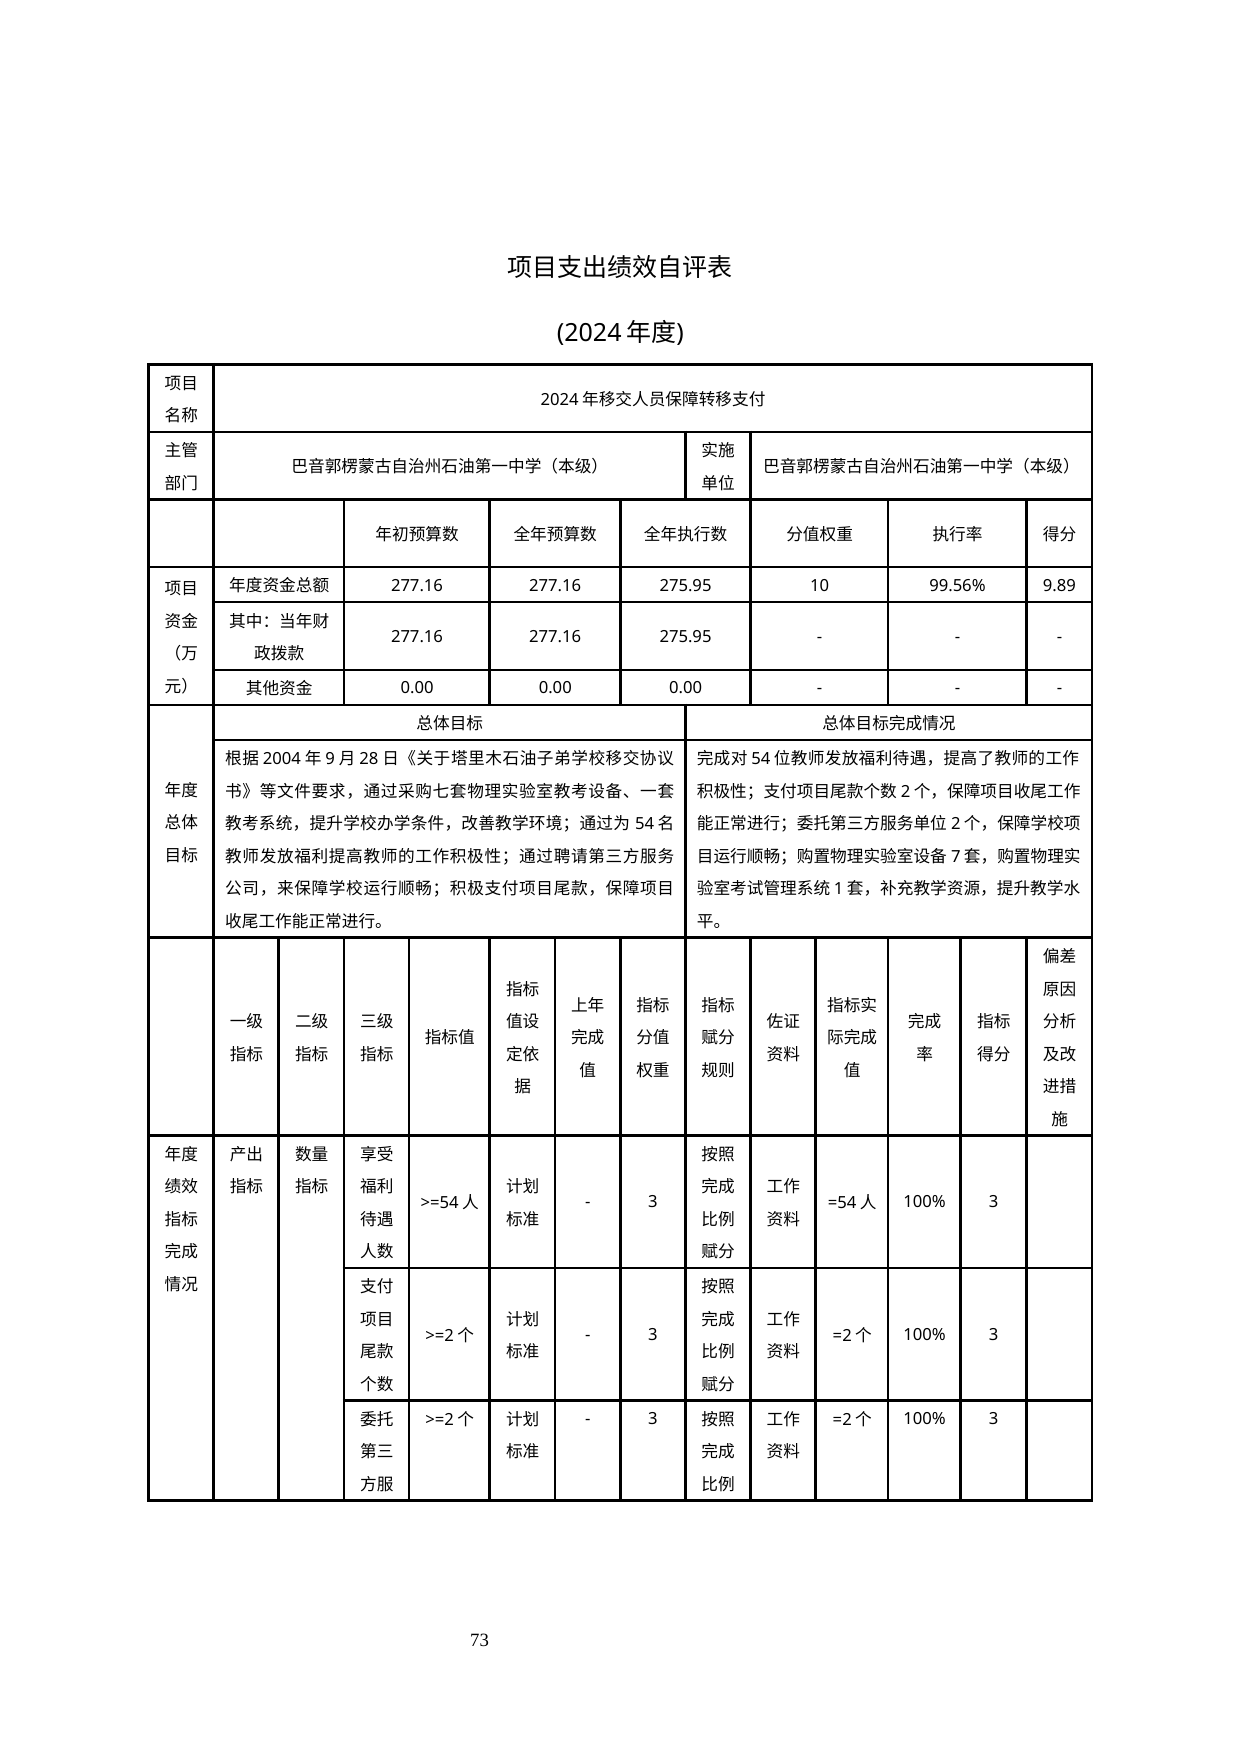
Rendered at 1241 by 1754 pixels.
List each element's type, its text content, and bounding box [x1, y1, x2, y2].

table_cell 指标分值权重 [622, 939, 684, 1134]
table_cell 10 [752, 568, 887, 601]
table_cell 年初预算数 [345, 501, 488, 566]
table_cell 3 [962, 1269, 1025, 1399]
table_cell (2024年度) [148, 298, 1092, 363]
table_cell 99.56% [889, 568, 1025, 601]
table_cell 享受福利待遇人数 [345, 1137, 408, 1266]
table_cell 完成率 [889, 939, 959, 1134]
table_cell 年度资金总额 [215, 568, 343, 601]
table_cell 主管部门 [150, 433, 212, 498]
table_cell 100% [889, 1137, 959, 1266]
table_cell [1028, 1402, 1091, 1499]
table_cell =2个 [817, 1402, 887, 1499]
table_cell 3 [622, 1402, 684, 1499]
table_cell >=54人 [410, 1137, 488, 1266]
table_cell 分值权重 [752, 501, 887, 566]
table_cell 按照完成比例赋分 [687, 1402, 749, 1499]
table_cell 项目资金 （万元） [150, 568, 212, 703]
table_cell 按照完成比例赋分 [687, 1269, 749, 1399]
table_cell 偏差原因分析及改进措施 [1028, 939, 1091, 1134]
table_cell 完成对54位教师发放福利待遇，提高了教师的工作积极性；支付项目尾款个数2个，保障项目收尾工作能正常进行；委托第三方服务单位2个，保障学校项目运行顺畅；购置物理实验室设备7套，购置物理实验室考试管理系统1套，补充教学资源，提升教学水平。 [687, 741, 1091, 936]
table_cell 上年完成值 [556, 939, 619, 1134]
table_cell - [1028, 603, 1091, 668]
table_cell >=2个 [410, 1269, 488, 1399]
table_cell 佐证资料 [752, 939, 814, 1134]
table_cell 275.95 [622, 603, 749, 668]
table_cell - [1028, 671, 1091, 703]
table_cell 3 [962, 1402, 1025, 1499]
table_cell - [889, 603, 1025, 668]
table_cell 得分 [1028, 501, 1091, 566]
table_cell 其中：当年财政拨款 [215, 603, 343, 668]
table_header 项目支出绩效自评表 [148, 233, 1092, 298]
table_cell 巴音郭楞蒙古自治州石油第一中学（本级） [215, 433, 684, 498]
table_cell 指标值 [410, 939, 488, 1134]
table_cell [150, 501, 212, 566]
table_cell 根据2004年9月28日《关于塔里木石油子弟学校移交协议书》等文件要求，通过采购七套物理实验室教考设备、一套教考系统，提升学校办学条件，改善教学环境；通过为54名教师发放福利提高教师的工作积极性；通过聘请第三方服务公司，来保障学校运行顺畅；积极支付项目尾款，保障项目收尾工作能正常进行。 [215, 741, 684, 936]
table_cell 实施单位 [687, 433, 749, 498]
table_cell - [556, 1269, 619, 1399]
table_cell 二级指标 [280, 939, 343, 1134]
table_cell 指标值设定依据 [491, 939, 554, 1134]
table_cell 产出指标 [215, 1137, 277, 1499]
table_cell - [556, 1402, 619, 1499]
table_cell 277.16 [491, 603, 619, 668]
table_cell 指标赋分规则 [687, 939, 749, 1134]
table_cell 支付项目尾款个数 [345, 1269, 408, 1399]
table_cell 2024年移交人员保障转移支付 [215, 366, 1091, 431]
table_cell - [752, 603, 887, 668]
table_cell 数量指标 [280, 1137, 343, 1499]
table_cell 指标实际完成值 [817, 939, 887, 1134]
table_cell 其他资金 [215, 671, 343, 703]
table_cell [150, 939, 212, 1134]
table_cell 工作资料 [752, 1137, 814, 1266]
table_cell 计划标准 [491, 1402, 554, 1499]
table_cell 一级指标 [215, 939, 277, 1134]
table_cell 计划标准 [491, 1137, 554, 1266]
table_cell 巴音郭楞蒙古自治州石油第一中学（本级） [752, 433, 1091, 498]
table_cell 年度总体目标 [150, 706, 212, 936]
table_cell 277.16 [491, 568, 619, 601]
table_cell 工作资料 [752, 1269, 814, 1399]
table_cell 277.16 [345, 603, 488, 668]
table_cell 100% [889, 1402, 959, 1499]
table_cell 0.00 [345, 671, 488, 703]
table_cell - [556, 1137, 619, 1266]
table_cell >=2个 [410, 1402, 488, 1499]
table_cell 100% [889, 1269, 959, 1399]
table_cell 0.00 [622, 671, 749, 703]
table_cell 工作资料 [752, 1402, 814, 1499]
table_cell 全年执行数 [622, 501, 749, 566]
table_cell 委托第三方服务单位 [345, 1402, 408, 1499]
table_cell 全年预算数 [491, 501, 619, 566]
table_cell [215, 501, 343, 566]
table_cell 项目名称 [150, 366, 212, 431]
table_cell - [889, 671, 1025, 703]
table_cell 3 [962, 1137, 1025, 1266]
table_cell - [752, 671, 887, 703]
table_cell 执行率 [889, 501, 1025, 566]
table_cell 总体目标完成情况 [687, 706, 1091, 739]
table_cell 计划标准 [491, 1269, 554, 1399]
table_cell 0.00 [491, 671, 619, 703]
table_cell 9.89 [1028, 568, 1091, 601]
table_cell 275.95 [622, 568, 749, 601]
table_cell 指标得分 [962, 939, 1025, 1134]
table_cell [1028, 1137, 1091, 1266]
table_cell =2个 [817, 1269, 887, 1399]
table_cell 277.16 [345, 568, 488, 601]
table_cell =54人 [817, 1137, 887, 1266]
table_cell 3 [622, 1137, 684, 1266]
table_cell 年度绩效指标完成情况 [150, 1137, 212, 1499]
table_cell [1028, 1269, 1091, 1399]
table_cell 3 [622, 1269, 684, 1399]
table_cell 三级指标 [345, 939, 408, 1134]
table_cell 按照完成比例赋分 [687, 1137, 749, 1266]
table_cell 总体目标 [215, 706, 684, 739]
